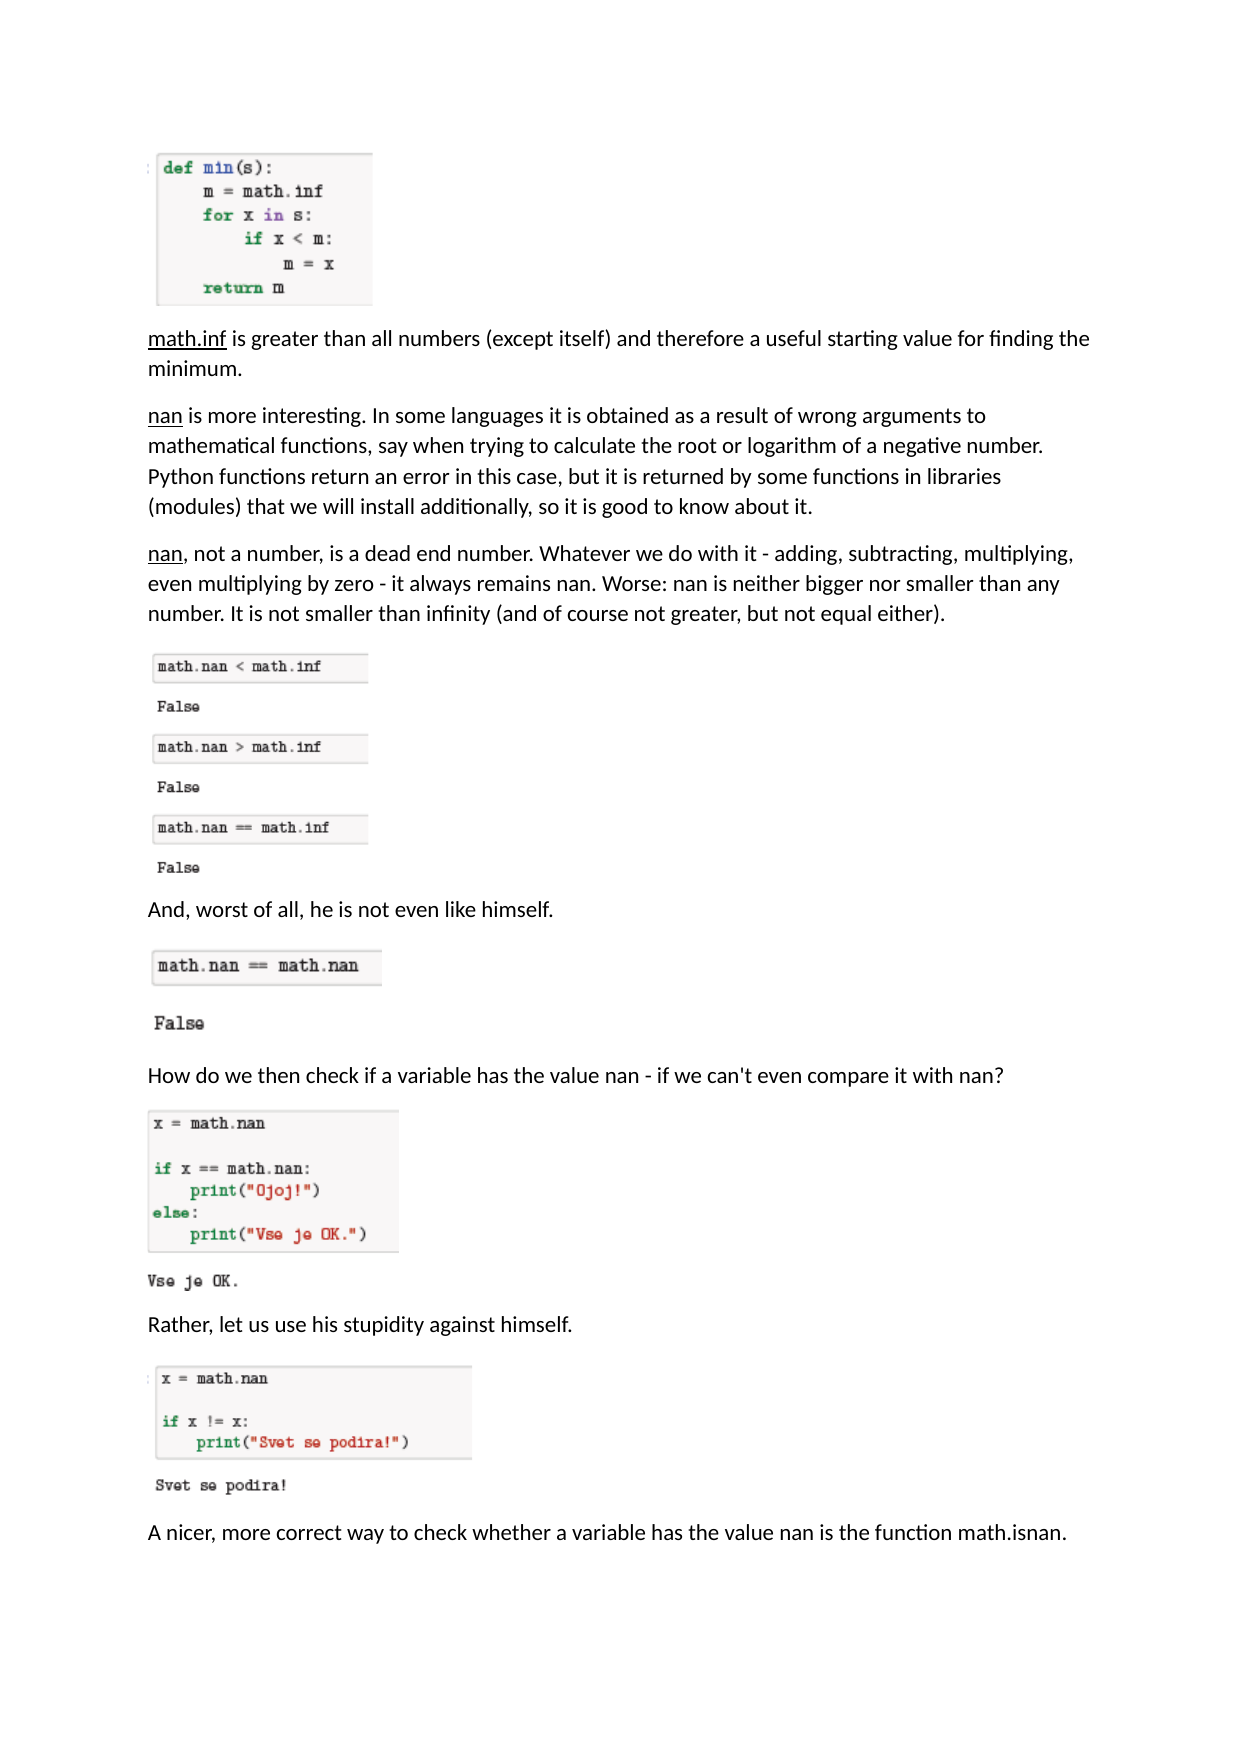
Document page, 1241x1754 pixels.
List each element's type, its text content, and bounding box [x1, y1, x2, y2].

picture [147, 1356, 473, 1499]
picture [147, 646, 369, 877]
text And, worst of all, he is not even like himself. [148, 895, 1093, 923]
text nan is more interesting. In some languages it is obtained as a result of wrong arguments to mathematical functions, say when trying to calculate the root or logarithm of a negative number. Python functions return an error in this case, but it is returned by some functions in libraries (modules) that we will install additionally, so it is good to know about it. [148, 401, 1093, 520]
text A nicer, more correct way to check whether a variable has the value nan is the function math.isnan. [148, 1518, 1093, 1546]
text How do we then check if a variable has the value nan - if we can't even compare it with nan? [148, 1061, 1093, 1089]
text nan, not a number, is a dead end number. Whatever we do with it - adding, subtracting, multiplying, even multiplying by zero - it always remains nan. Worse: nan is neither bigger nor smaller than any number. It is not smaller than infinity (and of course not greater, but not equal either). [148, 539, 1093, 627]
picture [147, 1107, 399, 1291]
text Rather, let us use his stupidity against himself. [148, 1310, 1093, 1338]
picture [147, 942, 382, 996]
picture [147, 147, 373, 306]
text math.inf is greater than all numbers (except itself) and therefore a useful starting value for finding the minimum. [148, 324, 1093, 382]
picture [147, 1014, 228, 1035]
